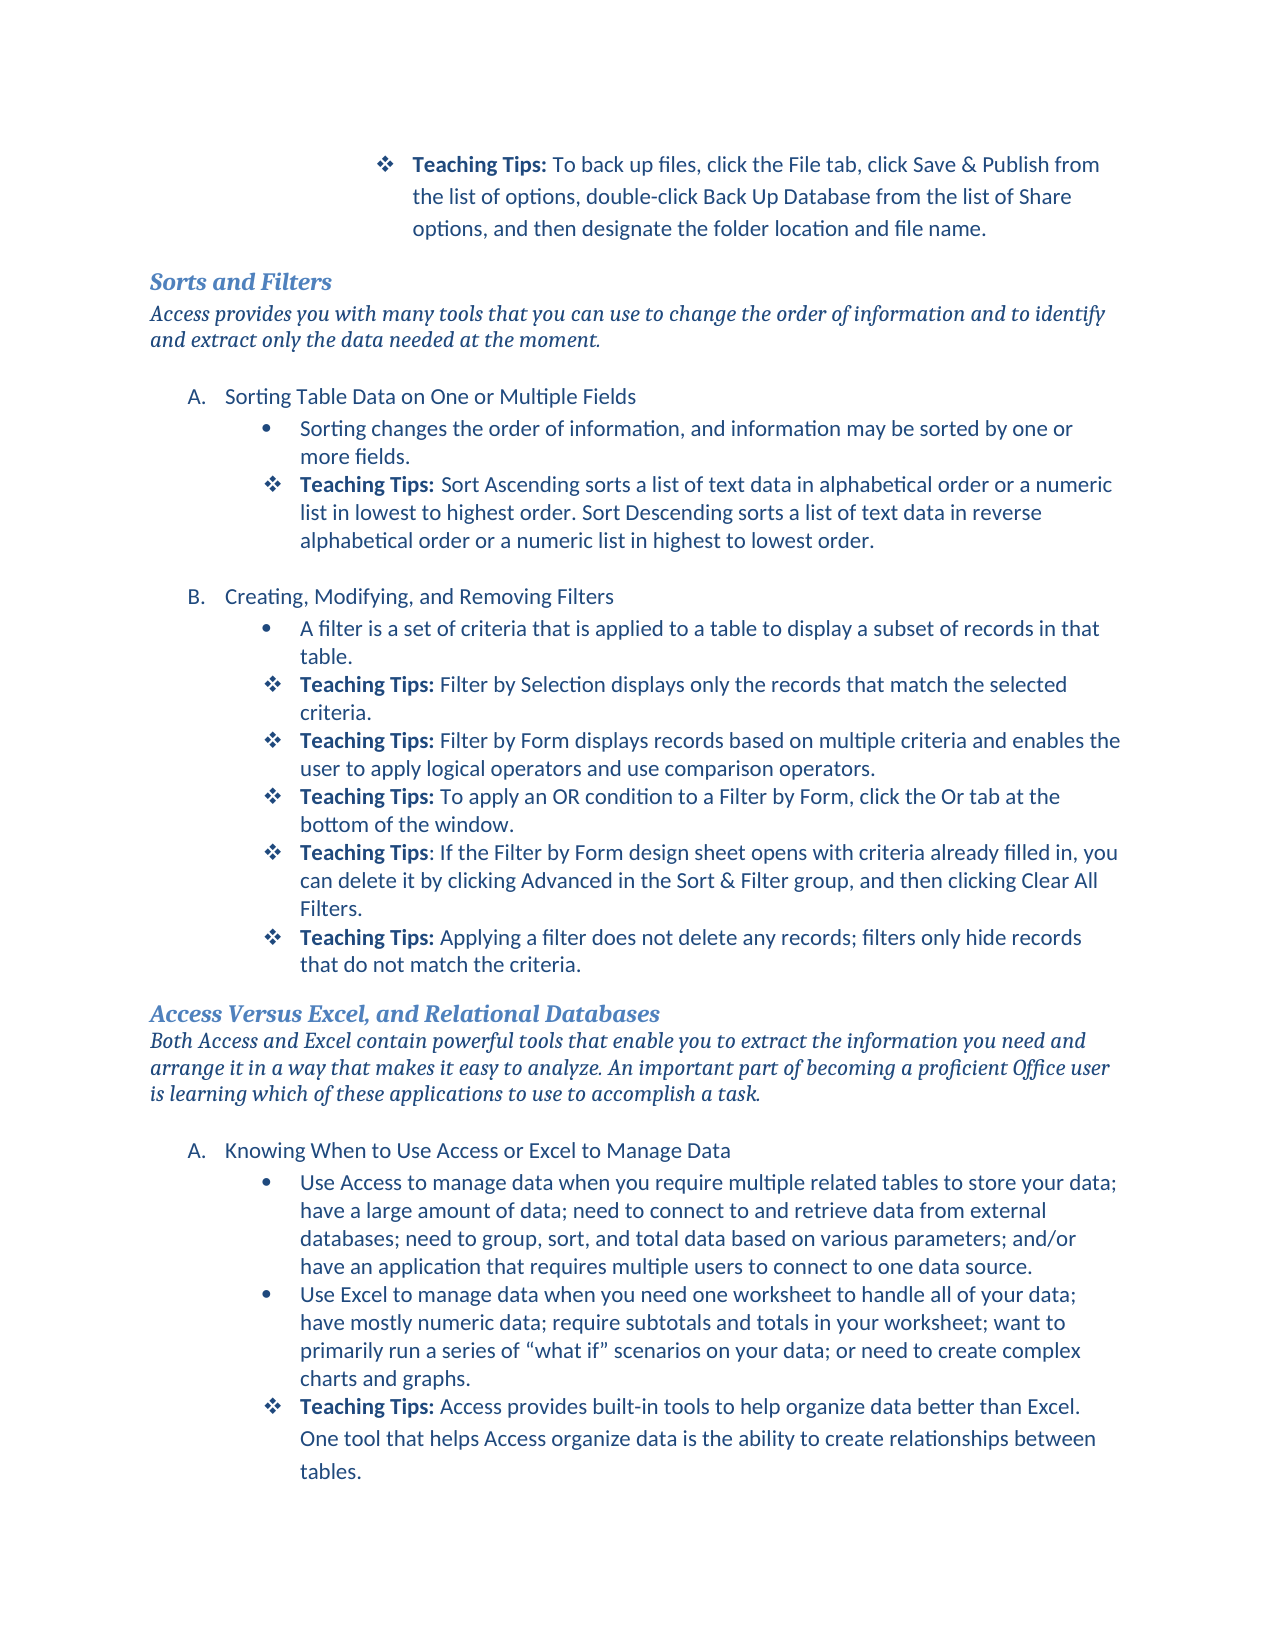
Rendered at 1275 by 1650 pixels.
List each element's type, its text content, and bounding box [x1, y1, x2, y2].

list Teaching Tips: To apply an OR condition to a Filter by Form, click the Or tab at the bottom of the window. [262, 782, 1125, 838]
list Teaching Tips: Access provides built-in tools to help organize data better than Excel. One tool that helps Access organize data is the ability to create relationships between tables. [262, 1392, 1125, 1485]
list Teaching Tips: Filter by Form displays records based on multiple criteria and enables the user to apply logical operators and use comparison operators. [262, 726, 1125, 782]
subtitle Sorts and Filters [150, 267, 1125, 296]
list Teaching Tips: To back up files, click the File tab, click Save & Publish from the list of options, double-click Back Up Database from the list of Share options, and then designate the folder location and file name. [375, 150, 1125, 242]
list Creating, Modifying, and Removing Filters [187, 582, 1125, 610]
list Use Access to manage data when you require multiple related tables to store your data; have a large amount of data; need to connect to and retrieve data from external databases; need to group, sort, and total data based on various parameters; and/or have an application that requires multiple users to connect to one data source. [262, 1168, 1125, 1280]
text Access provides you with many tools that you can use to change the order of information and to identify and extract only the data needed at the moment. [150, 300, 1125, 353]
list A filter is a set of criteria that is applied to a table to display a subset of records in that table. [262, 614, 1125, 670]
list Teaching Tips: Sort Ascending sorts a list of text data in alphabetical order or a numeric list in lowest to highest order. Sort Descending sorts a list of text data in reverse alphabetical order or a numeric list in highest to lowest order. [262, 470, 1125, 554]
list Teaching Tips: Filter by Selection displays only the records that match the selected criteria. [262, 670, 1125, 726]
list Knowing When to Use Access or Excel to Manage Data [187, 1136, 1125, 1164]
list Teaching Tips: Applying a filter does not delete any records; filters only hide records that do not match the criteria. [262, 923, 1125, 979]
text Both Access and Excel contain powerful tools that enable you to extract the information you need and arrange it in a way that makes it easy to analyze. An important part of becoming a proficient Office user is learning which of these applications to use to accomplish a task. [150, 1028, 1125, 1107]
subtitle Access Versus Excel, and Relational Databases [150, 999, 1125, 1028]
list Sorting Table Data on One or Multiple Fields [187, 382, 1125, 410]
list Teaching Tips: If the Filter by Form design sheet opens with criteria already filled in, you can delete it by clicking Advanced in the Sort & Filter group, and then clicking Clear All Filters. [262, 838, 1125, 923]
list Use Excel to manage data when you need one worksheet to handle all of your data; have mostly numeric data; require subtotals and totals in your worksheet; want to primarily run a series of “what if” scenarios on your data; or need to create complex charts and graphs. [262, 1280, 1125, 1392]
list Sorting changes the order of information, and information may be sorted by one or more fields. [262, 414, 1125, 470]
